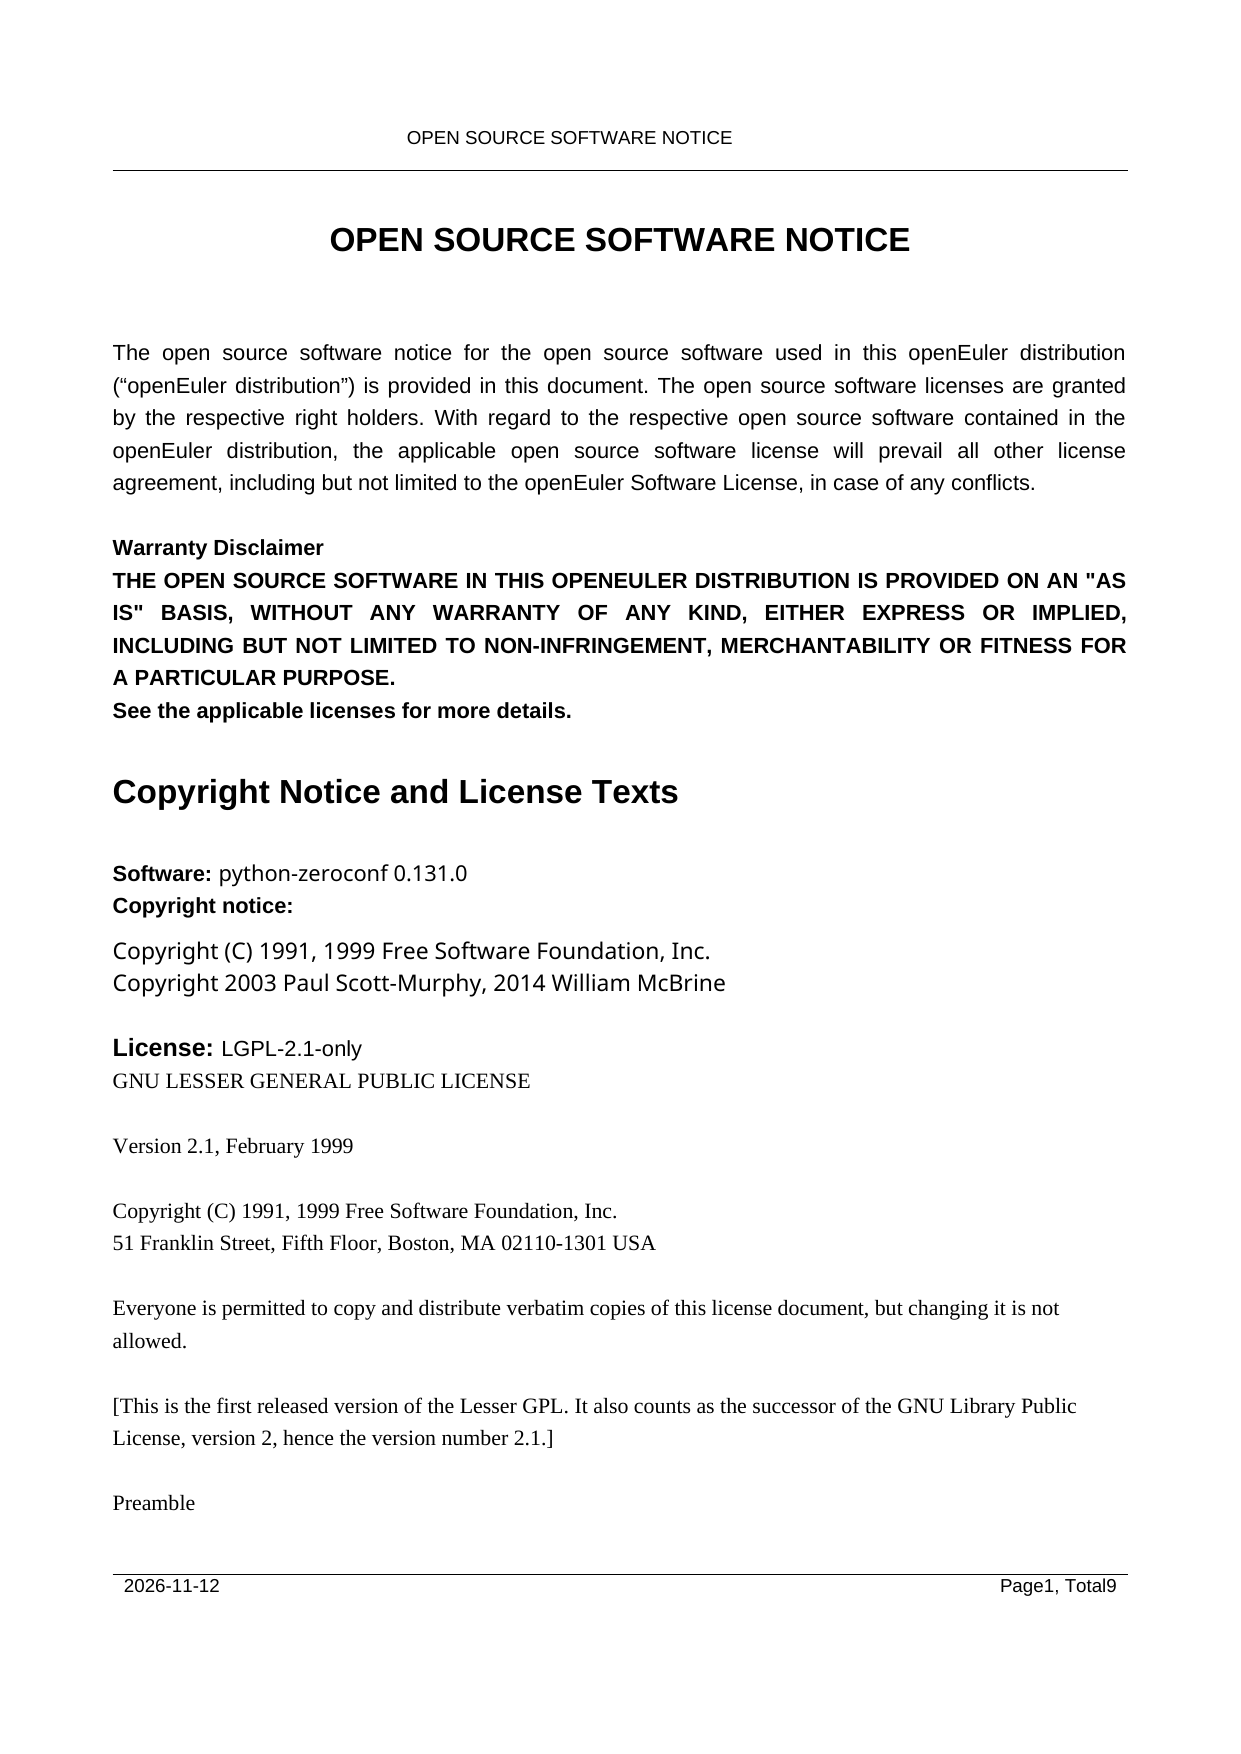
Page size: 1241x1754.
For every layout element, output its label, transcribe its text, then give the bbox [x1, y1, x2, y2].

text The open source software notice for the open source software used in this openEuler distribution (“openEuler distribution”) is provided in this document. The open source software licenses are granted by the respective right holders. With regard to the respective open source software contained in the openEuler distribution, the applicable open source software license will prevail all other license agreement, including but not limited to the openEuler Software License, in case of any conflicts. [112, 336, 1128, 499]
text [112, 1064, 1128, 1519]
title Software: python-zeroconf 0.131.0 [112, 856, 1128, 889]
text THE OPEN SOURCE SOFTWARE IN THIS OPENEULER DISTRIBUTION IS PROVIDED ON AN "AS IS" BASIS, WITHOUT ANY WARRANTY OF ANY KIND, EITHER EXPRESS OR IMPLIED, INCLUDING BUT NOT LIMITED TO NON-INFRINGEMENT, MERCHANTABILITY OR FITNESS FOR A PARTICULAR PURPOSE. See the applicable licenses for more details. [112, 564, 1128, 726]
text Copyright (C) 1991, 1999 Free Software Foundation, Inc. Copyright 2003 Paul Scott-Murphy, 2014 William McBrine [112, 934, 1128, 1031]
text OPEN SOURCE SOFTWARE NOTICE [112, 206, 1128, 271]
text Warranty Disclaimer [112, 531, 1128, 564]
text License: LGPL-2.1-only [112, 1031, 1128, 1064]
text Copyright Notice and License Texts [112, 759, 1128, 824]
text Copyright notice: [112, 889, 1128, 921]
